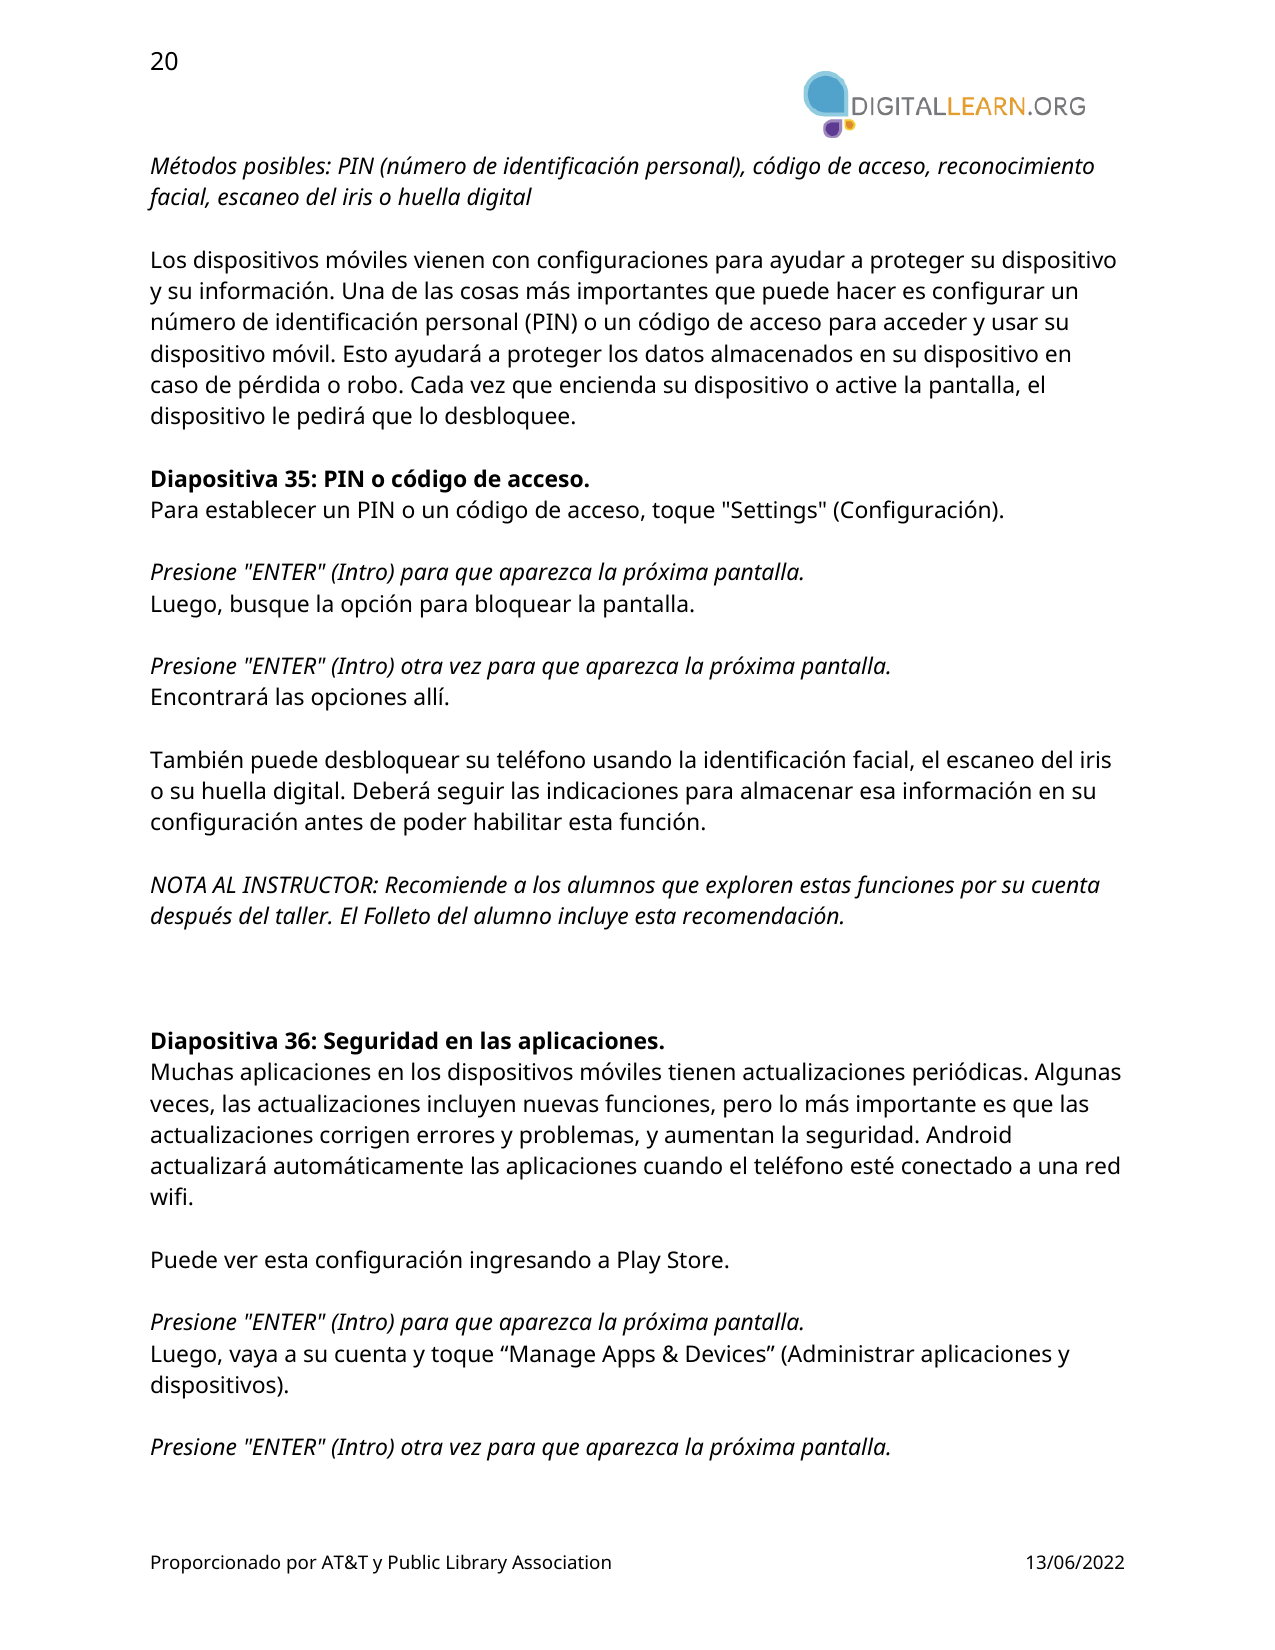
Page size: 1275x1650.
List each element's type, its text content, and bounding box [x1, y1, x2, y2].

text Para establecer un PIN o un código de acceso, toque "Settings" (Configuración). [150, 494, 1125, 525]
text Luego, vaya a su cuenta y toque “Manage Apps & Devices” (Administrar aplicaciones y dispositivos). [150, 1337, 1125, 1400]
text Presione "ENTER" (Intro) otra vez para que aparezca la próxima pantalla. [150, 1431, 1125, 1462]
text Presione "ENTER" (Intro) para que aparezca la próxima pantalla. [150, 556, 1125, 587]
text Muchas aplicaciones en los dispositivos móviles tienen actualizaciones periódicas. Algunas veces, las actualizaciones incluyen nuevas funciones, pero lo más importante es que las actualizaciones corrigen errores y problemas, y aumentan la seguridad. Android actualizará automáticamente las aplicaciones cuando el teléfono esté conectado a una red wifi. [150, 1056, 1125, 1212]
text Diapositiva 35: PIN o código de acceso. [150, 462, 1125, 494]
text Encontrará las opciones allí. [150, 681, 1125, 712]
text NOTA AL INSTRUCTOR: Recomiende a los alumnos que exploren estas funciones por su cuenta después del taller. El Folleto del alumno incluye esta recomendación. [150, 869, 1125, 931]
text Los dispositivos móviles vienen con configuraciones para ayudar a proteger su dispositivo y su información. Una de las cosas más importantes que puede hacer es configurar un número de identificación personal (PIN) o un código de acceso para acceder y usar su dispositivo móvil. Esto ayudará a proteger los datos almacenados en su dispositivo en caso de pérdida o robo. Cada vez que encienda su dispositivo o active la pantalla, el dispositivo le pedirá que lo desbloquee. [150, 244, 1125, 431]
text Puede ver esta configuración ingresando a Play Store. [150, 1244, 1125, 1275]
text Luego, busque la opción para bloquear la pantalla. [150, 587, 1125, 619]
picture [803, 71, 1085, 138]
text Diapositiva 36: Seguridad en las aplicaciones. [150, 1025, 1125, 1056]
text Presione "ENTER" (Intro) otra vez para que aparezca la próxima pantalla. [150, 650, 1125, 681]
text Presione "ENTER" (Intro) para que aparezca la próxima pantalla. [150, 1306, 1125, 1337]
text Métodos posibles: PIN (número de identificación personal), código de acceso, reconocimiento facial, escaneo del iris o huella digital [150, 150, 1125, 212]
text También puede desbloquear su teléfono usando la identificación facial, el escaneo del iris o su huella digital. Deberá seguir las indicaciones para almacenar esa información en su configuración antes de poder habilitar esta función. [150, 744, 1125, 837]
